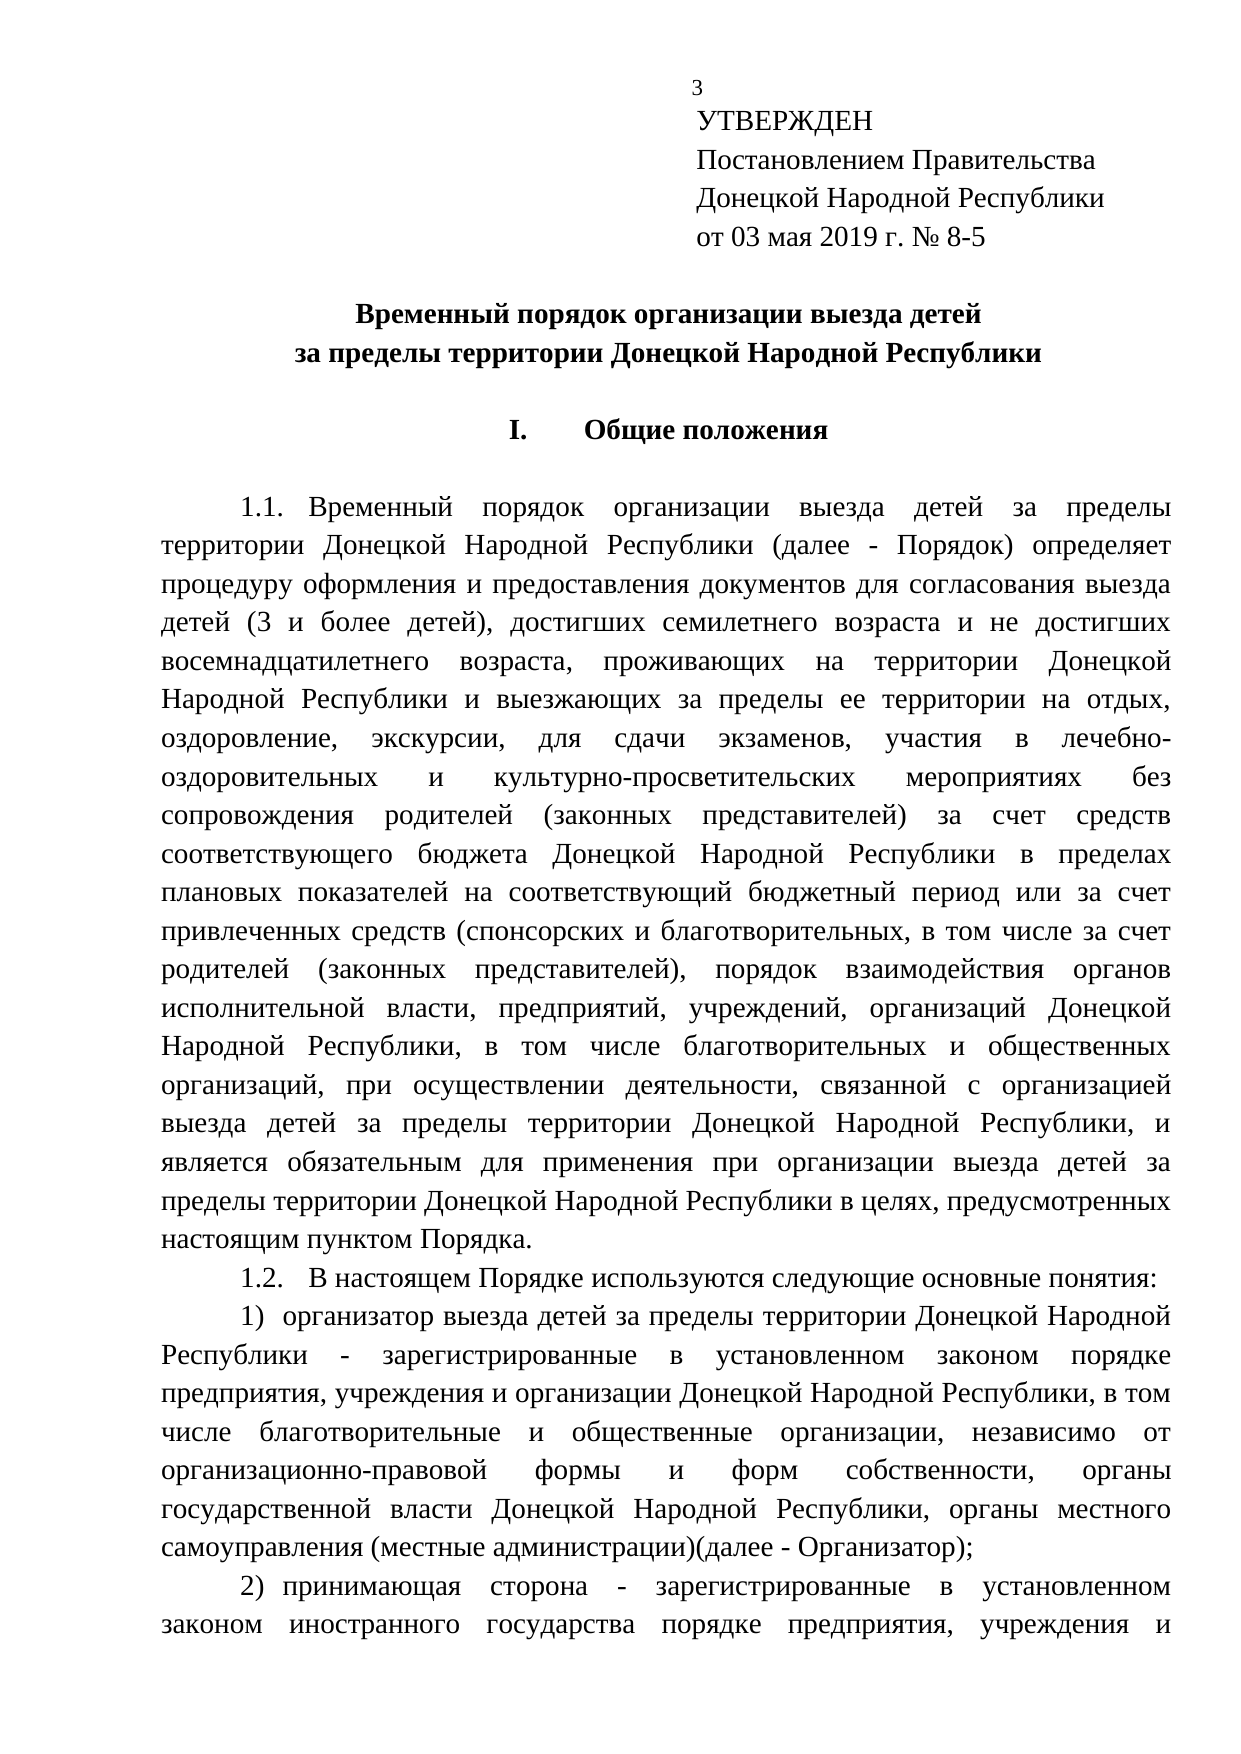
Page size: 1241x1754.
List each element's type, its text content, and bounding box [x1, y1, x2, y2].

list Временный порядок организации выезда детей за пределы территории Донецкой Народной Республики (далее - Порядок) определяет процедуру оформления и предоставления документов для согласования выезда детей (3 и более детей), достигших семилетнего возраста и не достигших восемнадцатилетнего возраста, проживающих на территории Донецкой Народной Республики и выезжающих за пределы ее территории на отдых, оздоровление, экскурсии, для сдачи экзаменов, участия в лечебно-оздоровительных и культурно-просветительских мероприятиях без сопровождения родителей (законных представителей) за счет средств соответствующего бюджета Донецкой Народной Республики в пределах плановых показателей на соответствующий бюджетный период или за счет привлеченных средств (спонсорских и благотворительных, в том числе за счет родителей (законных представителей), порядок взаимодействия органов исполнительной власти, предприятий, учреждений, организаций Донецкой Народной Республики, в том числе благотворительных и общественных организаций, при осуществлении деятельности, связанной с организацией выезда детей за пределы территории Донецкой Народной Республики, и является обязательным для применения при организации выезда детей за пределы территории Донецкой Народной Республики в целях, предусмотренных настоящим пунктом Порядка. [161, 489, 1172, 1255]
list В настоящем Порядке используются следующие основные понятия: [161, 1260, 1172, 1293]
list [161, 1568, 1172, 1640]
text УТВЕРЖДЕН [696, 103, 1172, 137]
text от 03 мая 2019 г. № 8-5 [696, 219, 1172, 253]
text Временный порядок организации выезда детей за пределы территории Донецкой Народной Республики [165, 296, 1172, 368]
list организатор выезда детей за пределы территории Донецкой Народной Республики - зарегистрированные в установленном законом порядке предприятия, учреждения и организации Донецкой Народной Республики, в том числе благотворительные и общественные организации, независимо от организационно-правовой формы и форм собственности, органы государственной власти Донецкой Народной Республики, органы местного самоуправления (местные администрации)(далее - Организатор); [161, 1298, 1172, 1563]
list Общие положения [165, 412, 1172, 445]
text Постановлением Правительства Донецкой Народной Республики [696, 142, 1172, 214]
